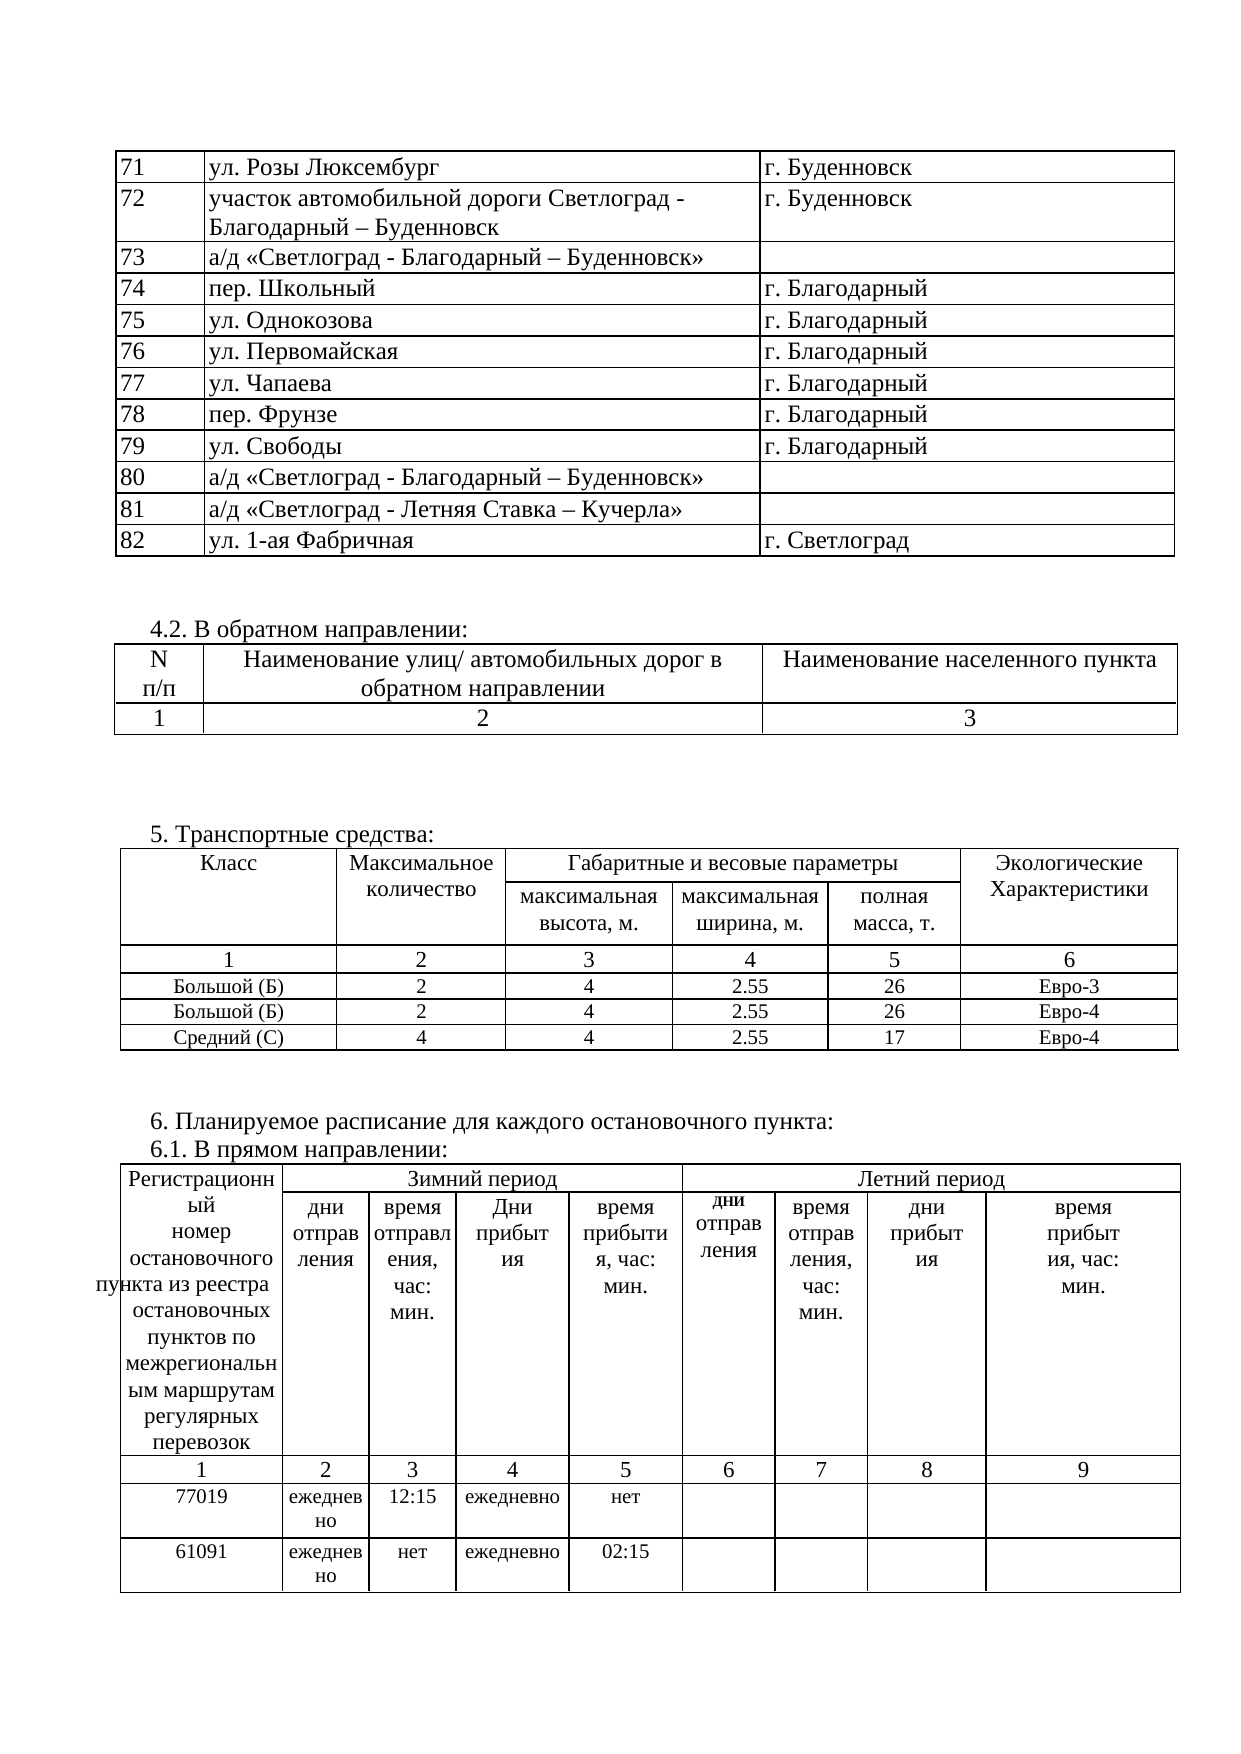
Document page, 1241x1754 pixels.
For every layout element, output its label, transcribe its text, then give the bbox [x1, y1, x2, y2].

table_cell 4 [337, 1025, 505, 1049]
table_header Летний период [683, 1165, 1180, 1191]
table_cell ежедневно [457, 1484, 568, 1537]
table_cell ул. Чапаева [205, 368, 759, 398]
table_cell 3 [506, 946, 672, 972]
table_cell Средний (С) [121, 1025, 336, 1049]
table_cell а/д «Светлоград - Благодарный – Буденновск» [205, 242, 759, 272]
table_cell [761, 462, 1174, 492]
table_header Максимальное количество [337, 849, 505, 944]
table_cell время прибыти я, час: мин. [570, 1193, 682, 1455]
table_cell [683, 1484, 774, 1537]
table_cell 1 [121, 1456, 282, 1483]
table_header Класс [121, 849, 336, 944]
table_cell ул. Свободы [205, 431, 759, 461]
table_cell ул. Розы Люксембург [205, 152, 759, 181]
table_cell 77 [117, 368, 204, 398]
table_cell [761, 494, 1174, 524]
table_cell 8 [868, 1456, 985, 1483]
table_cell 82 [117, 525, 204, 555]
table_cell 3 [763, 702, 1177, 733]
table_cell 75 [117, 305, 204, 335]
table_cell 1 [121, 946, 336, 972]
table_cell г. Благодарный [761, 337, 1174, 366]
table_cell 12:15 [370, 1484, 455, 1537]
table_header Наименование улиц/ автомобильных дорог в обратном направлении [204, 645, 762, 702]
table_cell ежедневно [283, 1539, 368, 1591]
table_cell нет [570, 1484, 682, 1537]
table_cell 79 [117, 431, 204, 461]
table_cell 2 [337, 1000, 505, 1023]
table_cell 78 [117, 400, 204, 429]
table_cell дни отправ ления [283, 1193, 368, 1455]
table_cell время отправл ения, час: мин. [370, 1193, 455, 1455]
table_cell 4 [673, 946, 827, 972]
table_cell г. Благодарный [761, 431, 1174, 461]
table_cell [987, 1539, 1180, 1591]
table_cell 26 [829, 974, 960, 998]
table_cell пер. Фрунзе [205, 400, 759, 429]
table_cell 4 [506, 974, 672, 998]
table_cell г. Благодарный [761, 368, 1174, 398]
table_cell 4 [506, 1025, 672, 1049]
table_cell 74 [117, 274, 204, 303]
table_cell Дни прибыт ия [457, 1193, 568, 1455]
table_cell 2 [283, 1456, 368, 1483]
table_cell Большой (Б) [121, 1000, 336, 1023]
text 4.2. В обратном направлении: [150, 614, 1090, 643]
table_header Зимний период [283, 1165, 682, 1191]
table_cell Евро-4 [961, 1025, 1177, 1049]
table_cell [868, 1539, 985, 1591]
table_cell время прибыт ия, час: мин. [987, 1193, 1180, 1455]
table_cell 4 [506, 1000, 672, 1023]
table_cell время отправ ления, час: мин. [776, 1193, 867, 1455]
text 5. Транспортные средства: [150, 819, 1090, 848]
table_cell [776, 1539, 867, 1591]
table_cell 2 [337, 946, 505, 972]
table_cell 72 [117, 183, 204, 241]
table_cell 80 [117, 462, 204, 492]
table_cell дни прибыт ия [868, 1193, 985, 1455]
table_header N п/п [115, 645, 203, 702]
table_cell 5 [829, 946, 960, 972]
table_cell г. Благодарный [761, 305, 1174, 335]
table_cell 17 [829, 1025, 960, 1049]
table_cell а/д «Светлоград - Благодарный – Буденновск» [205, 462, 759, 492]
table_cell [683, 1539, 774, 1591]
table_cell 2 [204, 704, 762, 733]
table_cell полная масса, т. [829, 883, 960, 944]
table_cell 76 [117, 337, 204, 366]
table_cell 2.55 [673, 974, 827, 998]
table_cell 81 [117, 494, 204, 524]
table_cell Евро-4 [961, 1000, 1177, 1023]
table_cell 2.55 [673, 1025, 827, 1049]
table_cell г. Светлоград [761, 525, 1174, 555]
table_cell ул. Первомайская [205, 337, 759, 366]
table_cell ежедневно [457, 1539, 568, 1591]
table_cell 1 [115, 703, 203, 733]
table_cell максимальная ширина, м. [673, 883, 827, 944]
table_cell а/д «Светлоград - Летняя Ставка – Кучерла» [205, 494, 759, 524]
table_cell ежедневно [283, 1484, 368, 1537]
table_cell г. Буденновск [761, 183, 1174, 241]
table_cell ул. 1-ая Фабричная [205, 525, 759, 555]
table_cell 7 [776, 1456, 867, 1483]
table_cell 73 [117, 242, 204, 272]
table_cell г. Благодарный [761, 274, 1174, 303]
table_cell 3 [370, 1456, 455, 1483]
table_cell 26 [829, 1000, 960, 1023]
table_cell 4 [457, 1456, 568, 1483]
table_header Экологические Характеристики [961, 849, 1177, 944]
table_cell участок автомобильной дороги Светлоград - Благодарный – Буденновск [205, 183, 759, 241]
table_cell 02:15 [570, 1539, 682, 1591]
table_cell Большой (Б) [121, 974, 336, 998]
table_cell [776, 1484, 867, 1537]
table_header Габаритные и весовые параметры [506, 849, 960, 881]
table_cell 6 [683, 1456, 774, 1483]
table_cell Евро-3 [961, 974, 1177, 998]
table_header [121, 1165, 282, 1455]
table_cell нет [370, 1539, 455, 1591]
table_cell 2 [337, 974, 505, 998]
table_cell 71 [117, 152, 204, 181]
table_cell г. Буденновск [761, 152, 1174, 181]
table_cell [868, 1484, 985, 1537]
table_cell [761, 242, 1174, 272]
table_cell [987, 1484, 1180, 1537]
table_cell г. Благодарный [761, 400, 1174, 429]
table_cell максимальная высота, м. [506, 883, 672, 944]
text 6.1. В прямом направлении: [150, 1134, 1090, 1163]
table_cell 61091 [121, 1539, 282, 1591]
table_cell 5 [570, 1456, 682, 1483]
table_cell 9 [987, 1456, 1180, 1483]
table_cell ул. Однокозова [205, 305, 759, 335]
table_cell 2.55 [673, 1000, 827, 1023]
table_header Наименование населенного пункта [763, 645, 1177, 702]
table_cell 6 [961, 946, 1177, 972]
table_cell 77019 [121, 1484, 282, 1537]
table_cell пер. Школьный [205, 274, 759, 303]
text 6. Планируемое расписание для каждого остановочного пункта: [150, 1106, 1090, 1134]
table_cell ДНИ отправ ления [683, 1193, 774, 1455]
